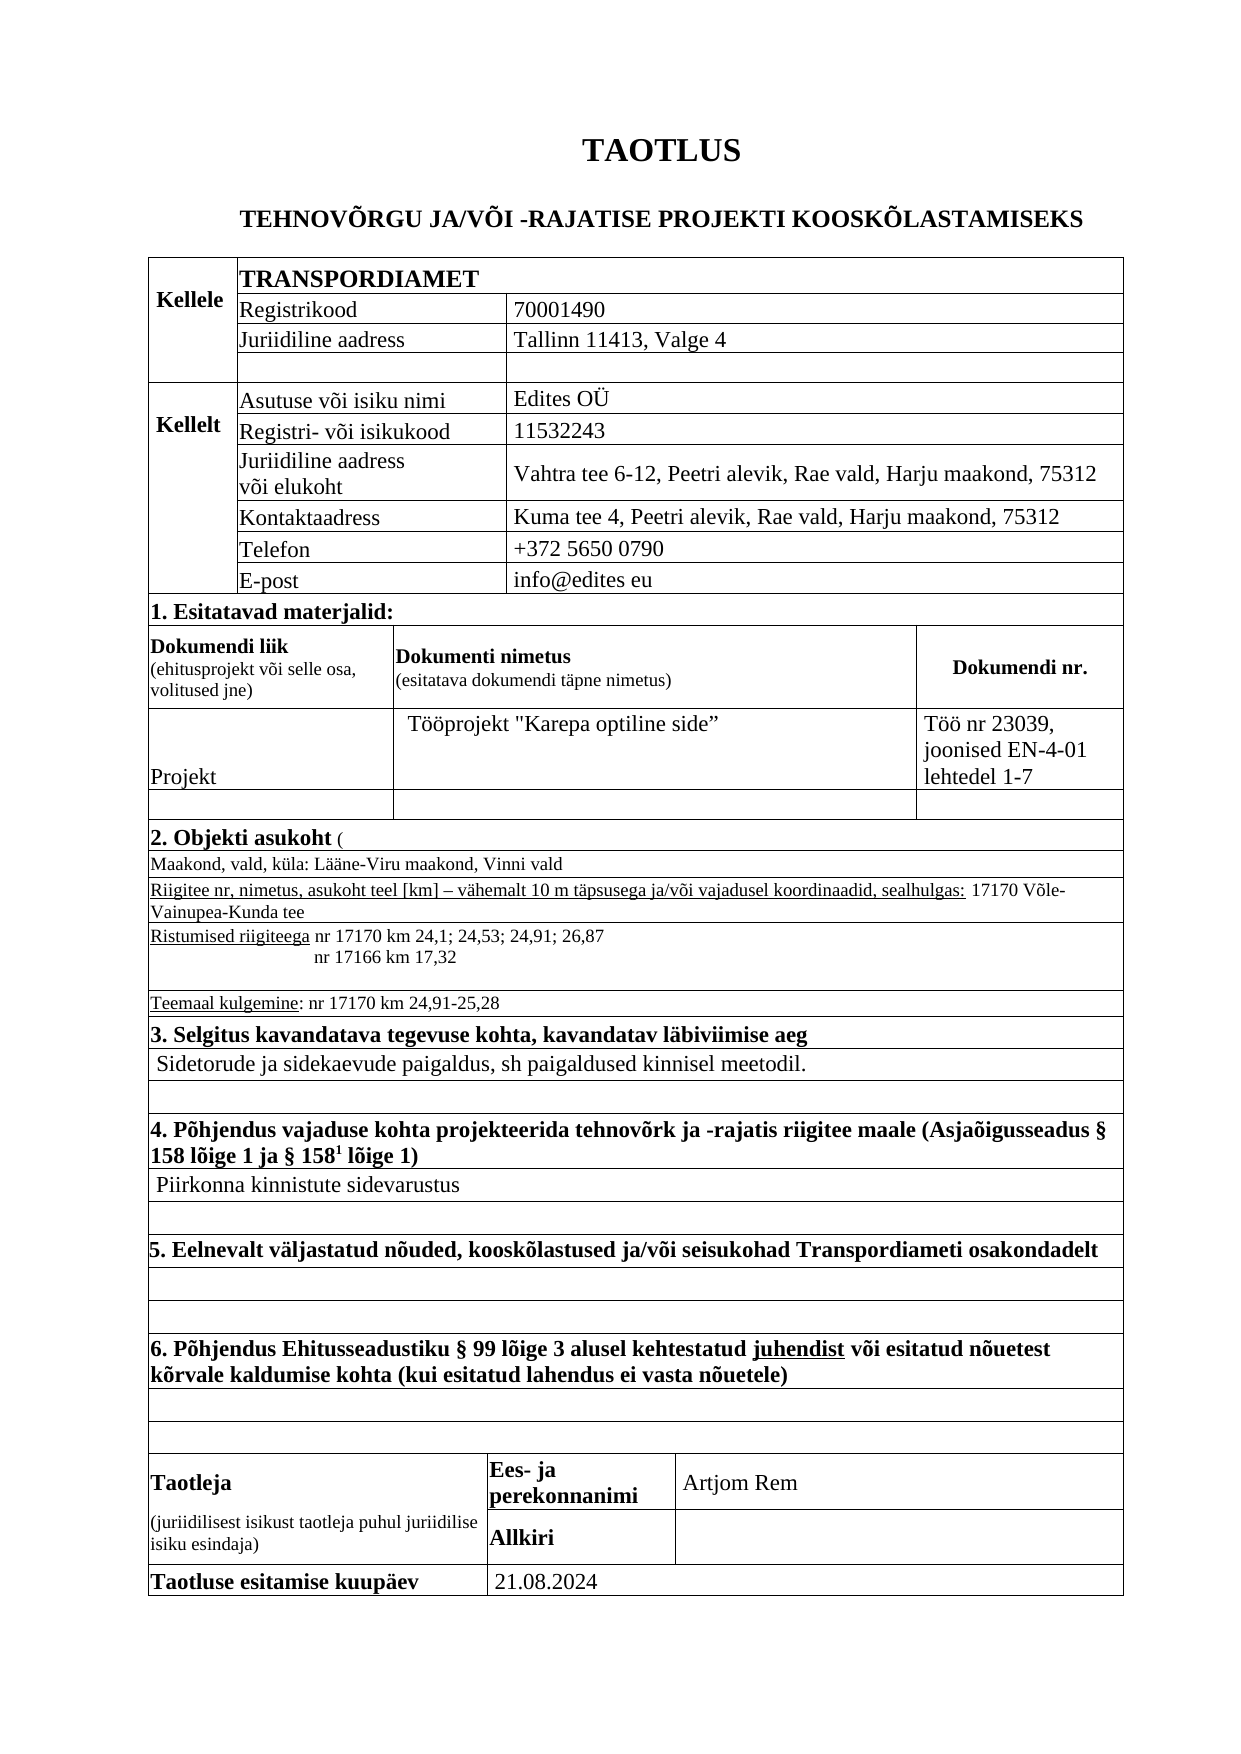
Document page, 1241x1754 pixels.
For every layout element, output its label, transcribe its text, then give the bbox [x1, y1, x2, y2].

table_cell 5. Eelnevalt väljastatud nõuded, kooskõlastused ja/või seisukohad Transpordiameti osakondadelt [149, 1235, 1123, 1267]
table_cell 6. Põhjendus Ehitusseadustiku § 99 lõige 3 alusel kehtestatud juhendist või esitatud nõuetest kõrvale kaldumise kohta (kui esitatud lahendus ei vasta nõuetele) [149, 1334, 1123, 1388]
table_cell Ees- ja perekonnanimi [488, 1454, 675, 1509]
table_cell Piirkonna kinnistute sidevarustus [149, 1169, 1123, 1201]
table_header Kellele [149, 258, 237, 382]
table_cell Kellelt [149, 383, 237, 593]
table_cell [149, 1081, 1123, 1113]
table_cell 21.08.2024 [488, 1565, 1123, 1595]
table_cell Juriidiline aadress [238, 324, 506, 352]
table_cell Asutuse või isiku nimi [238, 383, 506, 413]
table_cell Registrikood [238, 294, 506, 322]
table_cell info@edites eu [507, 563, 1123, 593]
table_cell [507, 353, 1123, 382]
table_cell [676, 1510, 1123, 1564]
text TEHNOVÕRGU JA/VÕI -RAJATISE PROJEKTI KOOSKÕLASTAMISEKS [177, 204, 1146, 233]
table_cell 3. Selgitus kavandatava tegevuse kohta, kavandatav läbiviimise aeg [149, 1017, 1123, 1047]
table_cell [917, 790, 1123, 819]
table_cell [149, 1422, 1123, 1453]
table_cell Teemaal kulgemine: nr 17170 km 24,91-25,28 [149, 991, 1123, 1016]
table_cell 2. Objekti asukoht ( [149, 820, 1123, 850]
table_cell +372 5650 0790 [507, 532, 1123, 562]
table_cell Projekt [149, 709, 393, 789]
table_cell Artjom Rem [676, 1454, 1123, 1509]
table_cell Telefon [238, 532, 506, 562]
table_cell Tööprojekt "Karepa optiline side” [394, 709, 916, 789]
table_cell [149, 1202, 1123, 1234]
table_cell Tallinn 11413, Valge 4 [507, 324, 1123, 352]
table_cell Maakond, vald, küla: Lääne-Viru maakond, Vinni vald [149, 851, 1123, 877]
table_cell Edites OÜ [507, 383, 1123, 413]
table_cell Sidetorude ja sidekaevude paigaldus, sh paigaldused kinnisel meetodil. [149, 1049, 1123, 1080]
table_cell Juriidiline aadress või elukoht [238, 445, 506, 499]
table_cell 4. Põhjendus vajaduse kohta projekteerida tehnovõrk ja -rajatis riigitee maale (Asjaõigusseadus § 158 lõige 1 ja § 1581 lõige 1) [149, 1114, 1123, 1168]
table_cell Vahtra tee 6-12, Peetri alevik, Rae vald, Harju maakond, 75312 [507, 445, 1123, 499]
table_cell Registri- või isikukood [238, 414, 506, 444]
table_cell Taotleja [149, 1454, 487, 1509]
table_cell Töö nr 23039, joonised EN-4-01 lehtedel 1-7 [917, 709, 1123, 789]
table_cell Riigitee nr, nimetus, asukoht teel [km] – vähemalt 10 m täpsusega ja/või vajadusel koordinaadid, sealhulgas: 17170 Võle-Vainupea-Kunda tee [149, 878, 1123, 922]
table_cell [394, 790, 916, 819]
table_cell [149, 790, 393, 819]
table_cell Allkiri [488, 1510, 675, 1564]
table_cell [149, 1268, 1123, 1299]
table_cell Dokumendi nr. [917, 626, 1123, 707]
table_cell [149, 1301, 1123, 1332]
text TAOTLUS [177, 130, 1146, 168]
table_cell [149, 1389, 1123, 1421]
table_cell Ristumised riigiteega nr 17170 km 24,1; 24,53; 24,91; 26,87 nr 17166 km 17,32 [149, 923, 1123, 989]
table_cell 1. Esitatavad materjalid: [149, 594, 1123, 624]
table_cell 70001490 [507, 294, 1123, 322]
table_cell Dokumendi liik (ehitusprojekt või selle osa, volitused jne) [149, 626, 393, 707]
table_cell Kuma tee 4, Peetri alevik, Rae vald, Harju maakond, 75312 [507, 501, 1123, 531]
table_cell Kontaktaadress [238, 501, 506, 531]
table_cell 11532243 [507, 414, 1123, 444]
table_cell (juriidilisest isikust taotleja puhul juriidilise isiku esindaja) [149, 1509, 487, 1564]
table_cell Dokumenti nimetus (esitatava dokumendi täpne nimetus) [394, 626, 916, 707]
table_cell [238, 353, 506, 382]
table_cell E-post [238, 563, 506, 593]
table_header TRANSPORDIAMET [238, 258, 1123, 293]
table_cell Taotluse esitamise kuupäev [149, 1565, 487, 1595]
